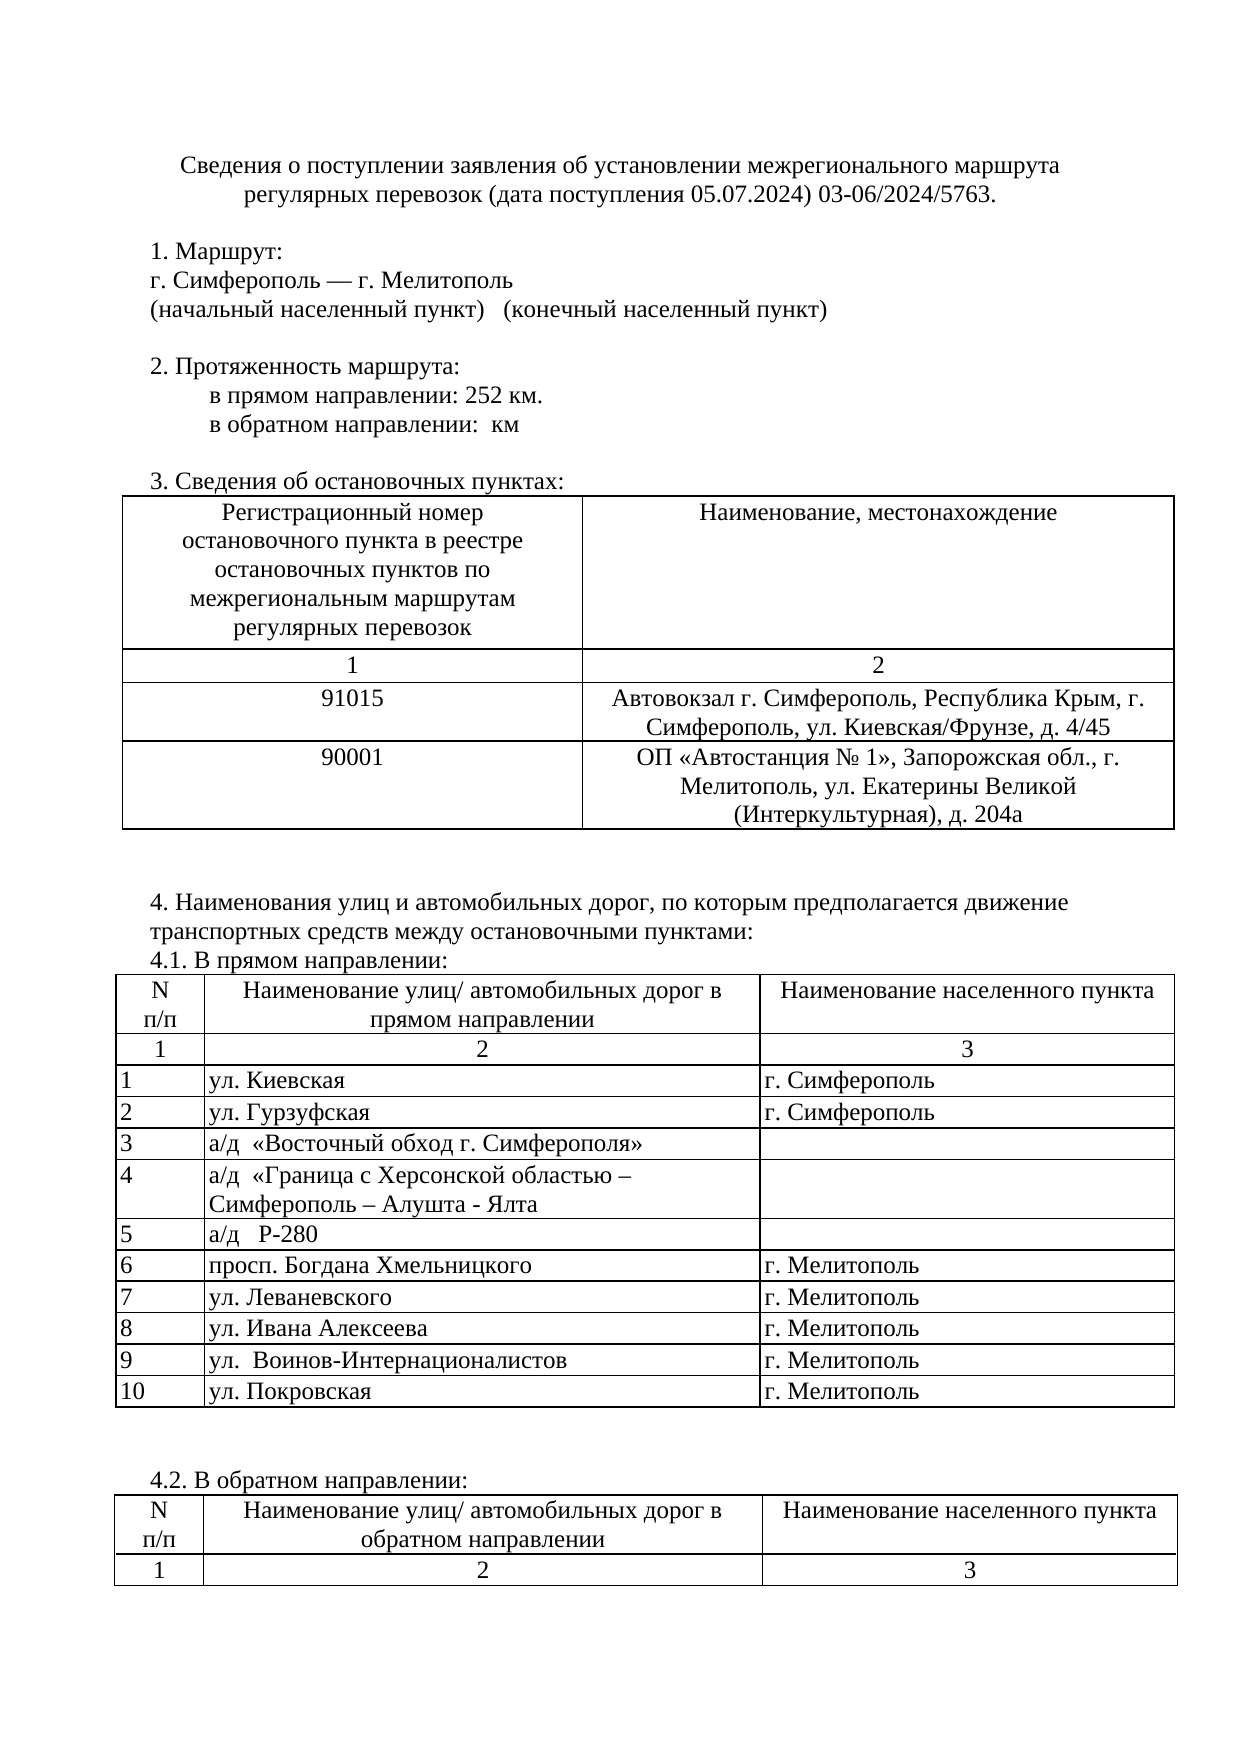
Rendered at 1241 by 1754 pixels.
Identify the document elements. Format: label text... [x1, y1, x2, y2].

table_header N п/п [117, 975, 204, 1033]
table_cell 1 [115, 1554, 203, 1584]
table_cell г. Мелитополь [761, 1251, 1174, 1280]
table_cell 1 [123, 650, 582, 681]
table_cell г. Симферополь [761, 1097, 1174, 1127]
table_cell 1 [117, 1066, 204, 1096]
table_cell [761, 1129, 1174, 1158]
text (начальный населенный пункт) (конечный населенный пункт) [150, 294, 1090, 322]
table_cell 10 [117, 1376, 204, 1406]
table_cell а/д «Граница с Херсонской областью – Симферополь – Алушта - Ялта [205, 1160, 759, 1217]
text в обратном направлении: км [150, 409, 1090, 437]
table_cell 3 [763, 1553, 1177, 1584]
table_header Наименование населенного пункта [763, 1496, 1177, 1553]
table_cell 2 [204, 1555, 762, 1584]
table_cell 8 [117, 1313, 204, 1343]
table_cell 4 [117, 1160, 204, 1217]
table_header N п/п [115, 1496, 203, 1553]
table_cell а/д Р-280 [205, 1219, 759, 1249]
table_cell 9 [117, 1345, 204, 1375]
table_cell ул. Ивана Алексеева [205, 1313, 759, 1343]
table_cell просп. Богдана Хмельницкого [205, 1251, 759, 1280]
table_header Наименование улиц/ автомобильных дорог в прямом направлении [205, 975, 759, 1033]
table_cell 2 [205, 1034, 759, 1064]
table_cell 90001 [123, 742, 582, 828]
table_cell г. Мелитополь [761, 1282, 1174, 1312]
table_cell ОП «Автостанция № 1», Запорожская обл., г. Мелитополь, ул. Екатерины Великой (Интеркультурная), д. 204а [583, 742, 1173, 828]
table_cell ул. Гурзуфская [205, 1097, 759, 1127]
text 2. Протяженность маршрута: [150, 351, 1090, 380]
table_cell 2 [117, 1097, 204, 1127]
table_cell [761, 1160, 1174, 1217]
table_cell 3 [761, 1034, 1174, 1064]
table_cell ул. Леваневского [205, 1282, 759, 1312]
text 4.2. В обратном направлении: [150, 1465, 1090, 1494]
text 4.1. В прямом направлении: [150, 945, 1090, 973]
table_cell ул. Киевская [205, 1066, 759, 1096]
table_cell 3 [117, 1129, 204, 1158]
table_cell Автовокзал г. Симферополь, Республика Крым, г. Симферополь, ул. Киевская/Фрунзе, д. 4/45 [583, 683, 1173, 740]
text 3. Сведения об остановочных пунктах: [150, 466, 1090, 495]
text 4. Наименования улиц и автомобильных дорог, по которым предполагается движение транспортных средств между остановочными пунктами: [150, 887, 1090, 945]
table_cell 6 [117, 1251, 204, 1280]
table_cell г. Мелитополь [761, 1313, 1174, 1343]
text г. Симферополь — г. Мелитополь [150, 265, 1090, 294]
table_cell ул. Воинов-Интернационалистов [205, 1345, 759, 1375]
text в прямом направлении: 252 км. [150, 380, 1090, 409]
table_header Наименование населенного пункта [761, 975, 1174, 1033]
text 1. Маршрут: [150, 236, 1090, 265]
table_cell г. Мелитополь [761, 1376, 1174, 1406]
table_cell г. Симферополь [761, 1066, 1174, 1096]
table_header Наименование улиц/ автомобильных дорог в обратном направлении [204, 1496, 762, 1553]
text Сведения о поступлении заявления об установлении межрегионального маршрута регулярных перевозок (дата поступления 05.07.2024) 03-06/2024/5763. [150, 150, 1090, 207]
table_cell 5 [117, 1219, 204, 1249]
table_cell 1 [117, 1034, 204, 1064]
table_cell 91015 [123, 683, 582, 740]
table_cell ул. Покровская [205, 1376, 759, 1406]
table_header Регистрационный номер остановочного пункта в реестре остановочных пунктов по межрегиональным маршрутам регулярных перевозок [123, 497, 582, 648]
table_cell [761, 1219, 1174, 1249]
table_cell 7 [117, 1282, 204, 1312]
table_cell а/д «Восточный обход г. Симферополя» [205, 1129, 759, 1158]
table_cell г. Мелитополь [761, 1345, 1174, 1375]
table_header Наименование, местонахождение [583, 497, 1173, 648]
table_cell 2 [583, 650, 1173, 681]
